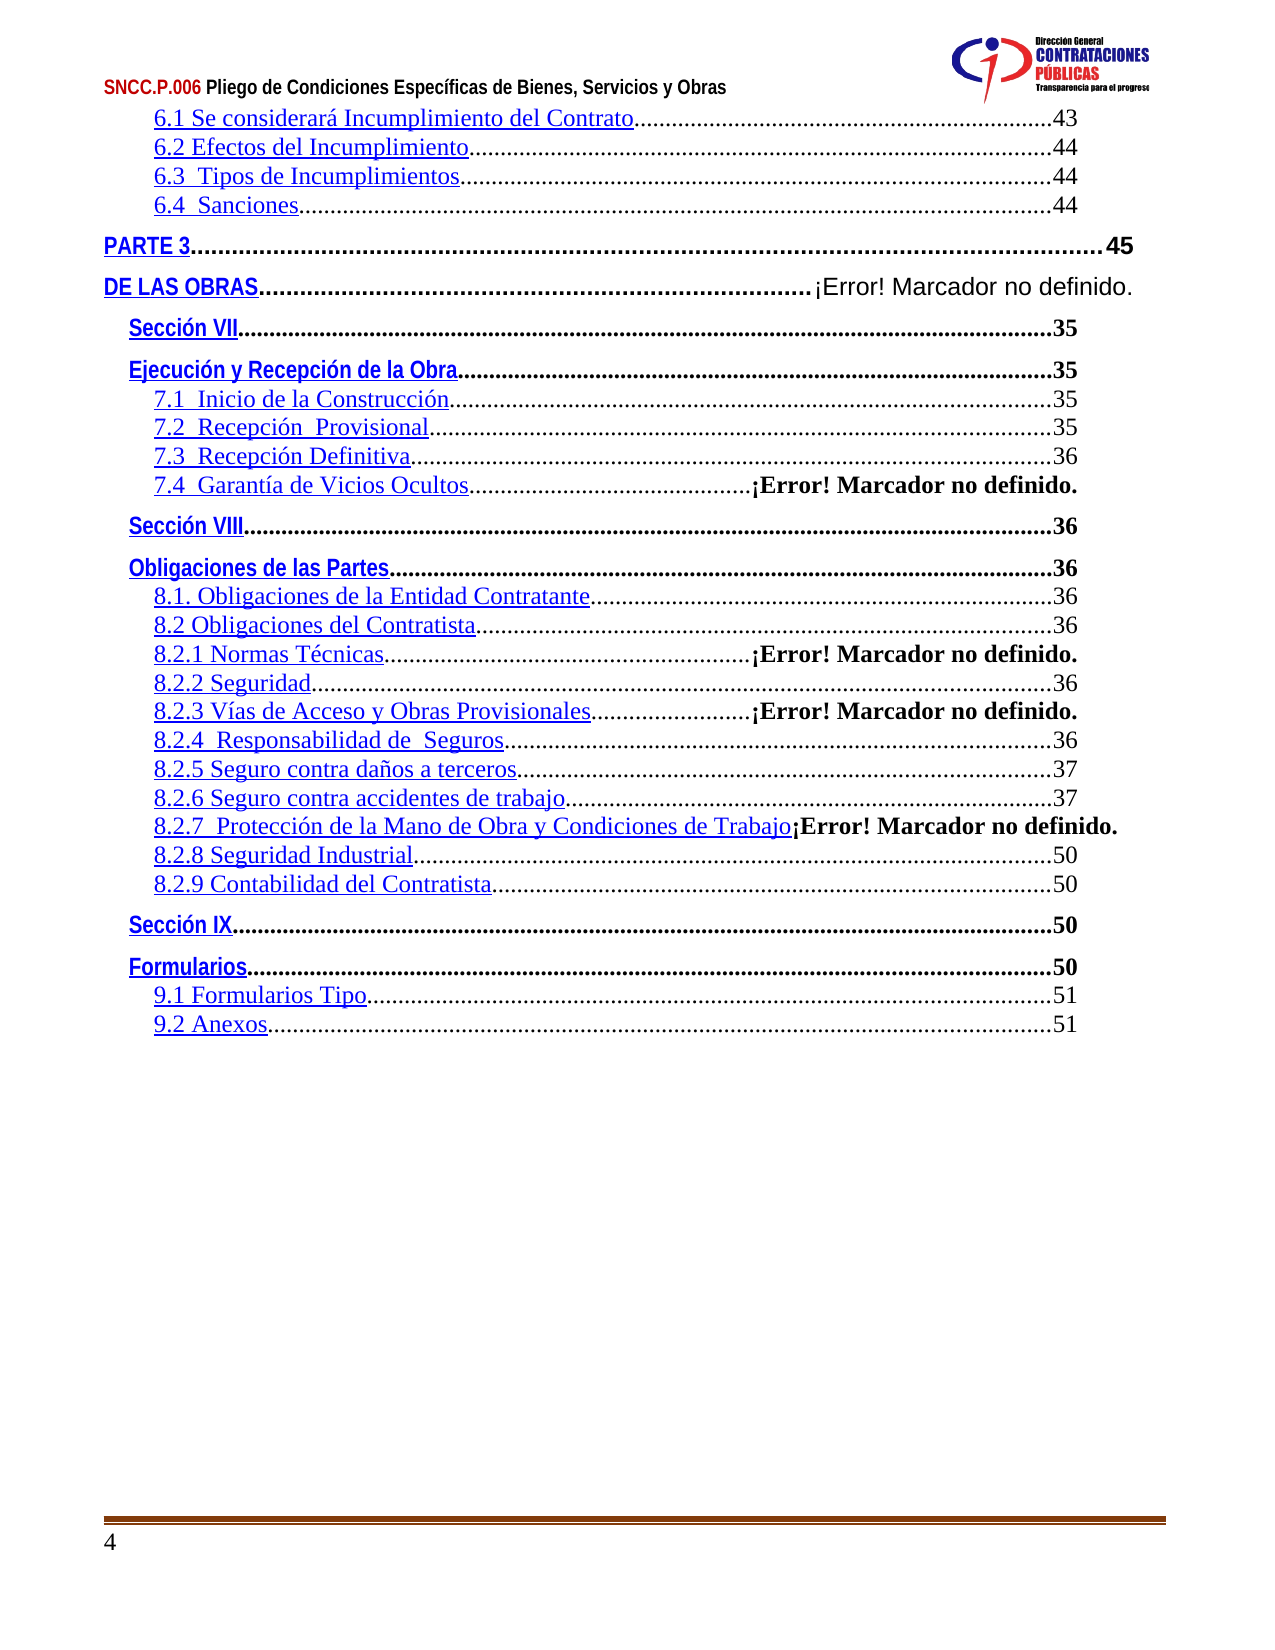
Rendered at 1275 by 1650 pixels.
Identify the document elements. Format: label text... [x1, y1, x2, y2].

text 6.3 Tipos de Incumplimientos 44 [153, 161, 1166, 190]
text 8.2 Obligaciones del Contratista 36 [153, 610, 1166, 639]
text 6.2 Efectos del Incumplimiento 44 [153, 132, 1166, 161]
text DE LAS OBRAS ¡Error! Marcador no definido. [103, 272, 1166, 301]
text 7.3 Recepción Definitiva 36 [153, 441, 1166, 470]
text 6.1 Se considerará Incumplimiento del Contrato 43 [153, 103, 1166, 132]
picture [952, 37, 1150, 103]
text 7.1 Inicio de la Construcción 35 [153, 384, 1166, 412]
text 8.2.8 Seguridad Industrial 50 [153, 840, 1166, 869]
text 8.2.5 Seguro contra daños a terceros 37 [153, 754, 1166, 783]
text 7.2 Recepción Provisional 35 [153, 412, 1166, 441]
text 8.2.2 Seguridad 36 [153, 668, 1166, 696]
text Sección VII 35 [128, 313, 1166, 342]
text Ejecución y Recepción de la Obra 35 [128, 355, 1166, 384]
text 8.2.6 Seguro contra accidentes de trabajo 37 [153, 783, 1166, 811]
text Formularios 50 [128, 951, 1166, 980]
text 8.2.3 Vías de Acceso y Obras Provisionales ¡Error! Marcador no definido. [153, 696, 1166, 725]
text 8.2.7 Protección de la Mano de Obra y Condiciones de Trabajo ¡Error! Marcador no definido. [153, 811, 1166, 840]
text 8.2.9 Contabilidad del Contratista 50 [153, 869, 1166, 898]
text 9.2 Anexos 51 [153, 1009, 1166, 1038]
text 8.2.1 Normas Técnicas ¡Error! Marcador no definido. [153, 639, 1166, 668]
text 9.1 Formularios Tipo 51 [153, 980, 1166, 1009]
text Sección VIII 36 [128, 511, 1166, 540]
text 8.1. Obligaciones de la Entidad Contratante 36 [153, 581, 1166, 610]
text 7.4 Garantía de Vicios Ocultos ¡Error! Marcador no definido. [153, 470, 1166, 499]
text PARTE 3 45 [103, 231, 1166, 260]
text Obligaciones de las Partes 36 [128, 552, 1166, 581]
text 6.4 Sanciones 44 [153, 190, 1166, 218]
text 8.2.4 Responsabilidad de Seguros 36 [153, 725, 1166, 754]
text Sección IX 50 [128, 910, 1166, 939]
